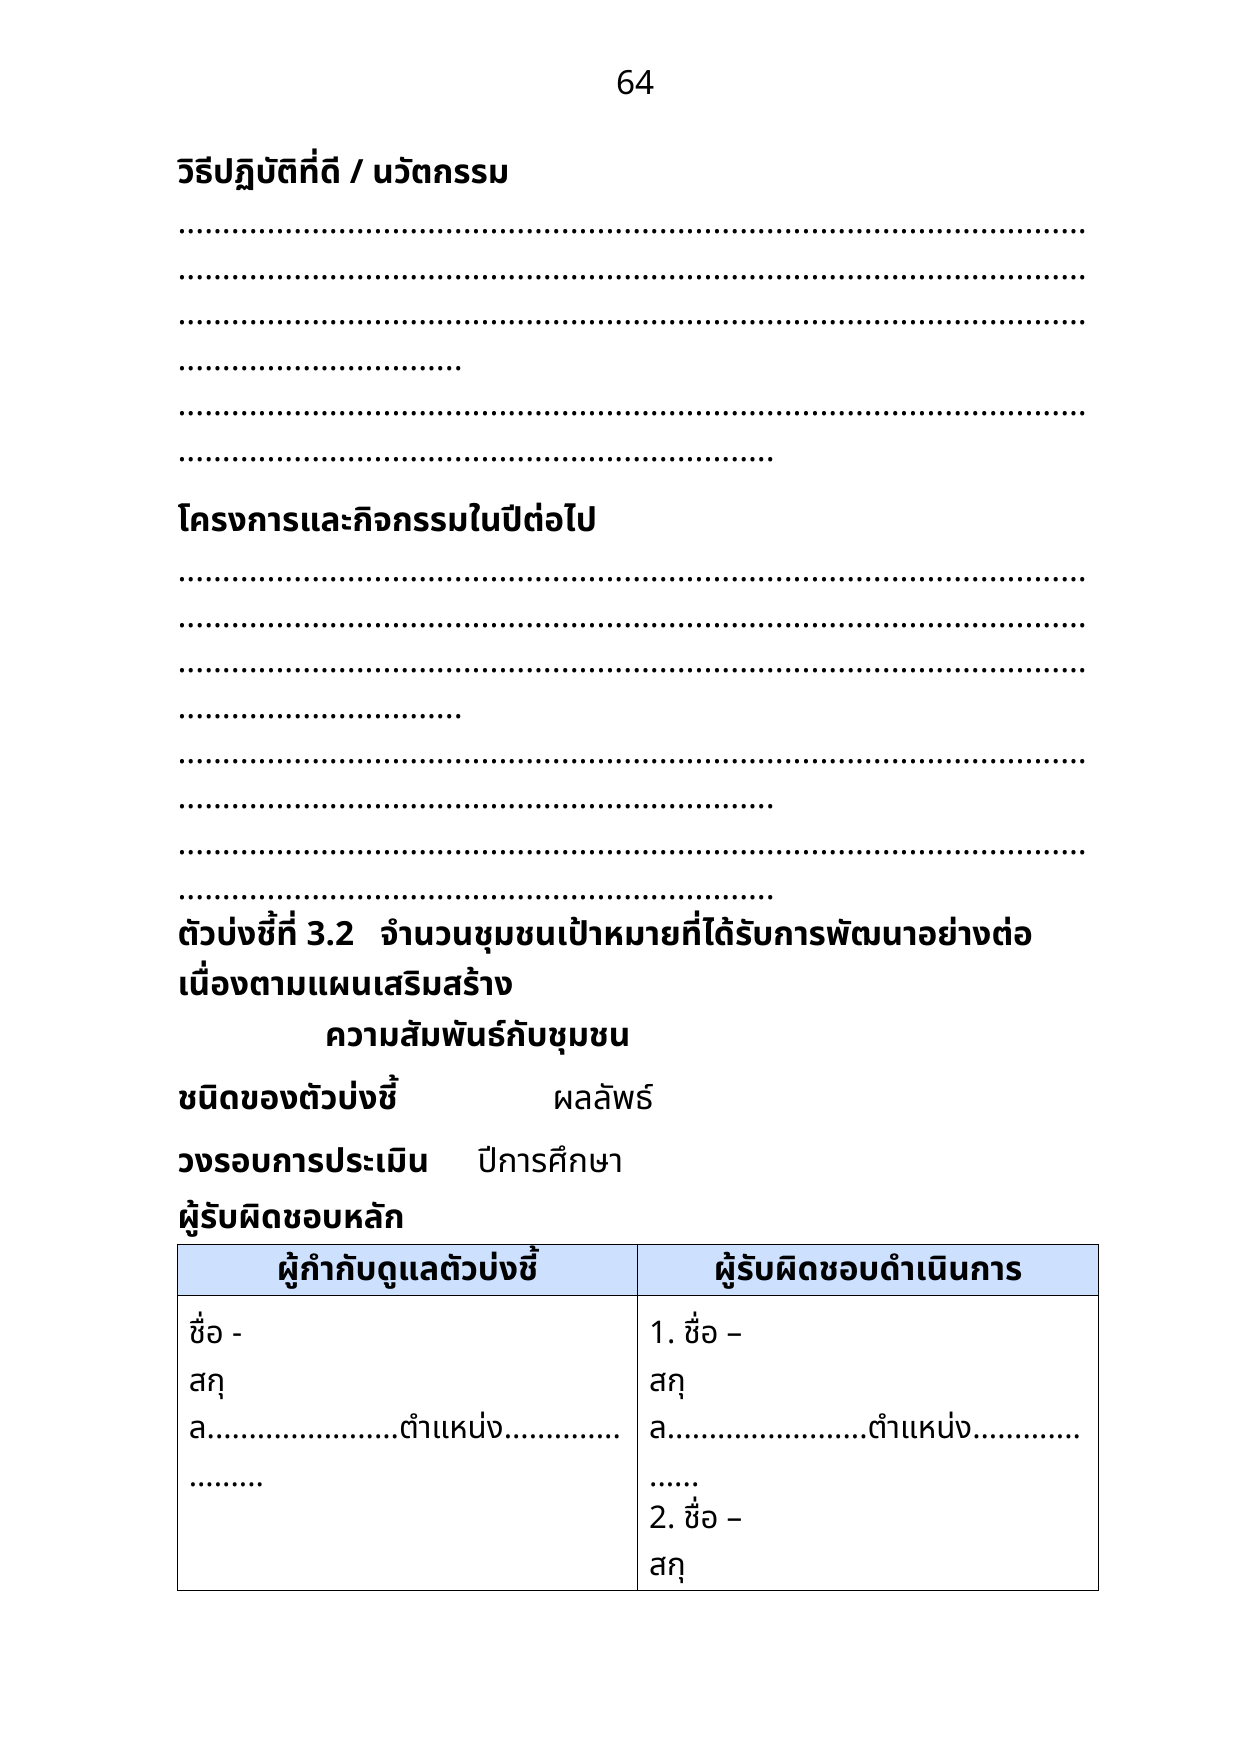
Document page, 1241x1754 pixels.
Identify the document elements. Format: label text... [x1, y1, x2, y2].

text ......................................................................................................................................................................... [177, 380, 1093, 471]
text วงรอบการประเมิน ปีการศึกษา [177, 1137, 1090, 1187]
text ตัวบ่งชี้ที่ 3.2 จำนวนชุมชนเป้าหมายที่ได้รับการพัฒนาอย่างต่อเนื่องตามแผนเสริมสร้าง ความสัมพันธ์กับชุมชน [177, 909, 1092, 1061]
text วิธีปฏิบัติที่ดี / นวัตกรรม [177, 148, 1092, 198]
text โครงการและกิจกรรมในปีต่อไป [177, 496, 1092, 546]
table_header ผู้รับผิดชอบดำเนินการ [638, 1245, 1098, 1295]
text ชนิดของตัวบ่งชี้ ผลลัพธ์ [177, 1074, 1090, 1124]
text .................................................................................................................................................................................................................................................................................................................................................. [177, 198, 1093, 380]
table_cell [638, 1296, 1098, 1590]
text ......................................................................................................................................................................... ......................................................................................................................................................................... [177, 728, 1093, 909]
text ผู้รับผิดชอบหลัก [177, 1193, 1092, 1244]
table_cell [178, 1296, 637, 1590]
table_header ผู้กำกับดูแลตัวบ่งชี้ [178, 1245, 637, 1295]
text .................................................................................................................................................................................................................................................................................................................................................. [177, 546, 1093, 728]
